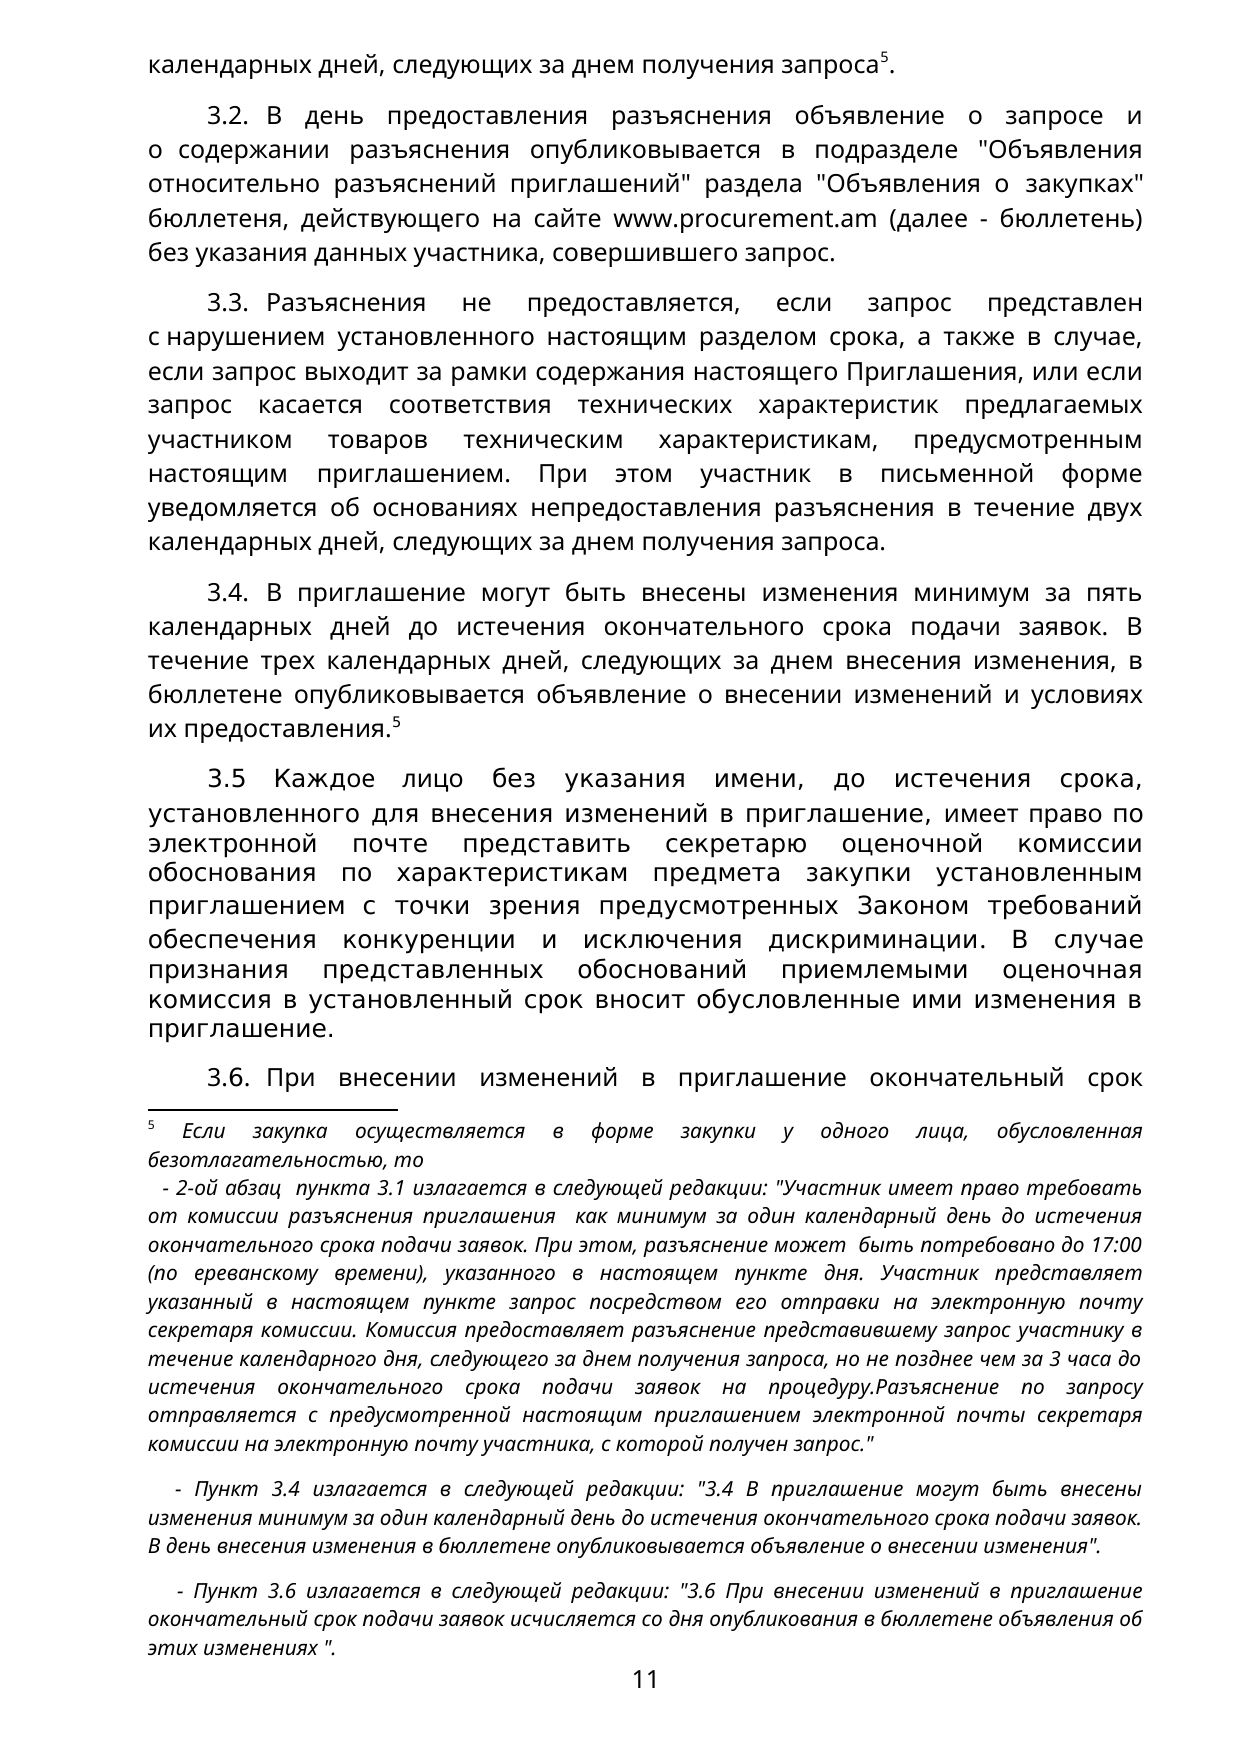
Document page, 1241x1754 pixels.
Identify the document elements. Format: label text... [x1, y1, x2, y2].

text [148, 47, 1144, 81]
text 3.5 Каждое лицо без указания имени, до истечения срока, установленного для внесения изменений в приглашение, имеет право по электронной почте представить секретарю оценочной комиссии обоснования по характеристикам предмета закупки установленным приглашением с точки зрения предусмотренных Законом требований обеспечения конкуренции и исключения дискриминации. В случае признания представленных обоснований приемлемыми оценочная комиссия в установленный срок вносит обусловленные ими изменения в приглашение. [148, 761, 1144, 1043]
text 3.6. При внесении изменений в приглашение окончательный срок подачи заявок исчисляется со дня опубликования в бюллетене объявления об этих изменениях. 6. [148, 1060, 1144, 1094]
text 3.4. В приглашение могут быть внесены изменения минимум за пять календарных дней до истечения окончательного срока подачи заявок. В течение трех календарных дней, следующих за днем внесения изменения, в бюллетене опубликовывается объявление о внесении изменений и условиях их предоставления.5 [148, 574, 1144, 744]
text 3.3. Разъяснения не предоставляется, если запрос представлен с нарушением установленного настоящим разделом срока, а также в случае, если запрос выходит за рамки содержания настоящего Приглашения, или если запрос касается соответствия технических характеристик предлагаемых участником товаров техническим характеристикам, предусмотренным настоящим приглашением. При этом участник в письменной форме уведомляется об основаниях непредоставления разъяснения в течение двух календарных дней, следующих за днем получения запроса. [148, 285, 1144, 557]
text 3.2. В день предоставления разъяснения объявление о запросе и о содержании разъяснения опубликовывается в подразделе "Объявления относительно разъяснений приглашений" раздела "Объявления о закупках" бюллетеня, действующего на сайте www.procurement.am (далее - бюллетень) без указания данных участника, совершившего запрос. [148, 98, 1144, 268]
